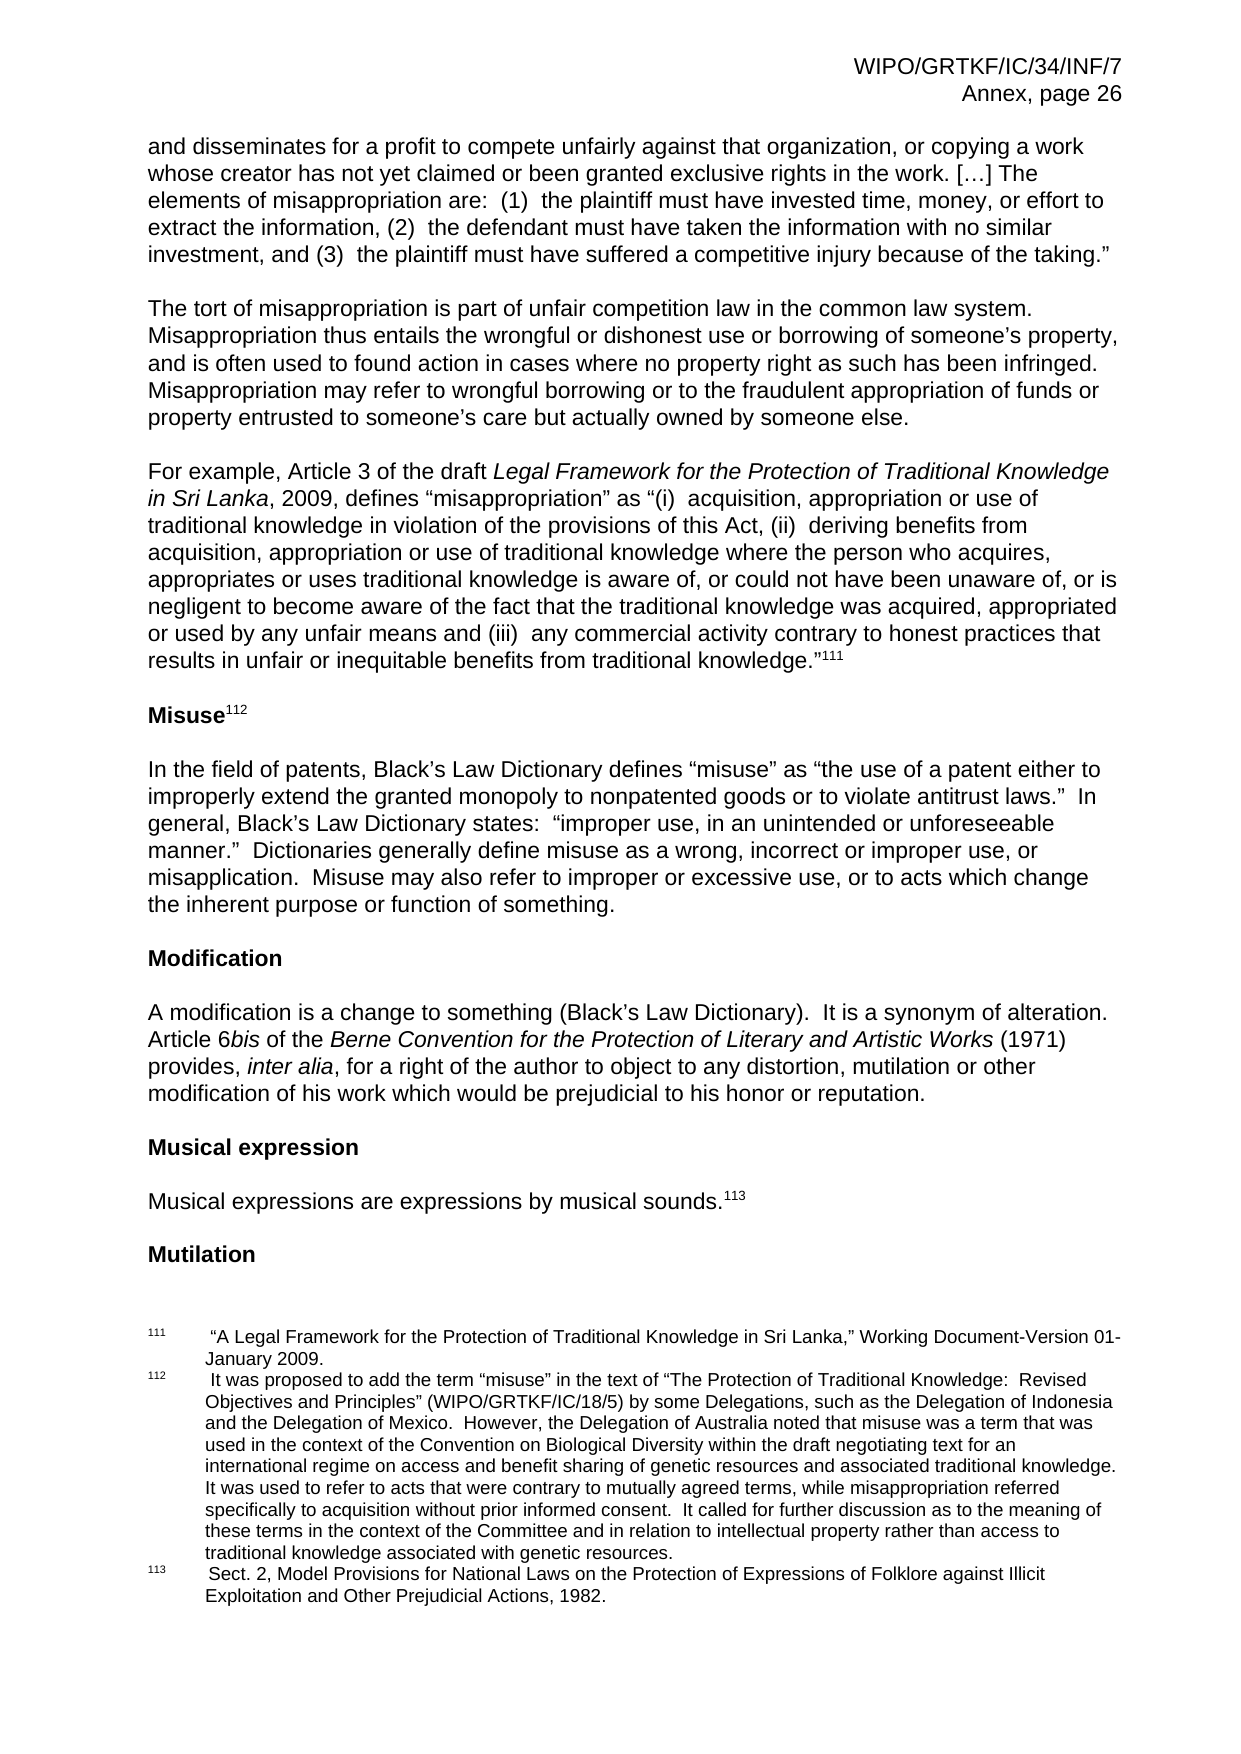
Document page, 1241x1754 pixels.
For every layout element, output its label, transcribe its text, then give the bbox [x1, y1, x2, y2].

text Misuse [148, 701, 1122, 728]
text Mutilation [148, 1240, 1122, 1267]
text The tort of misappropriation is part of unfair competition law in the common law system. Misappropriation thus entails the wrongful or dishonest use or borrowing of someone’s property, and is often used to found action in cases where no property right as such has been infringed. Misappropriation may refer to wrongful borrowing or to the fraudulent appropriation of funds or property entrusted to someone’s care but actually owned by someone else. [148, 295, 1122, 430]
text A modification is a change to something (Black’s Law Dictionary). It is a synonym of alteration. Article 6bis of the Berne Convention for the Protection of Literary and Artistic Works (1971) provides, inter alia, for a right of the author to object to any distortion, mutilation or other modification of his work which would be prejudicial to his honor or reputation. [148, 998, 1122, 1106]
text Musical expression [148, 1133, 1122, 1160]
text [148, 132, 1122, 268]
text In the field of patents, Black’s Law Dictionary defines “misuse” as “the use of a patent either to improperly extend the granted monopoly to nonpatented goods or to violate antitrust laws.” In general, Black’s Law Dictionary states: “improper use, in an unintended or unforeseeable manner.” Dictionaries generally define misuse as a wrong, incorrect or improper use, or misapplication. Misuse may also refer to improper or excessive use, or to acts which change the inherent purpose or function of something. [148, 755, 1122, 918]
text For example, Article 3 of the draft Legal Framework for the Protection of Traditional Knowledge in Sri Lanka, 2009, defines “misappropriation” as “(i) acquisition, appropriation or use of traditional knowledge in violation of the provisions of this Act, (ii) deriving benefits from acquisition, appropriation or use of traditional knowledge where the person who acquires, appropriates or uses traditional knowledge is aware of, or could not have been unaware of, or is negligent to become aware of the fact that the traditional knowledge was acquired, appropriated or used by any unfair means and (iii) any commercial activity contrary to honest practices that results in unfair or inequitable benefits from traditional knowledge.” [148, 457, 1122, 674]
text Modification [148, 944, 1122, 971]
text Musical expressions are expressions by musical sounds. [148, 1187, 1122, 1214]
